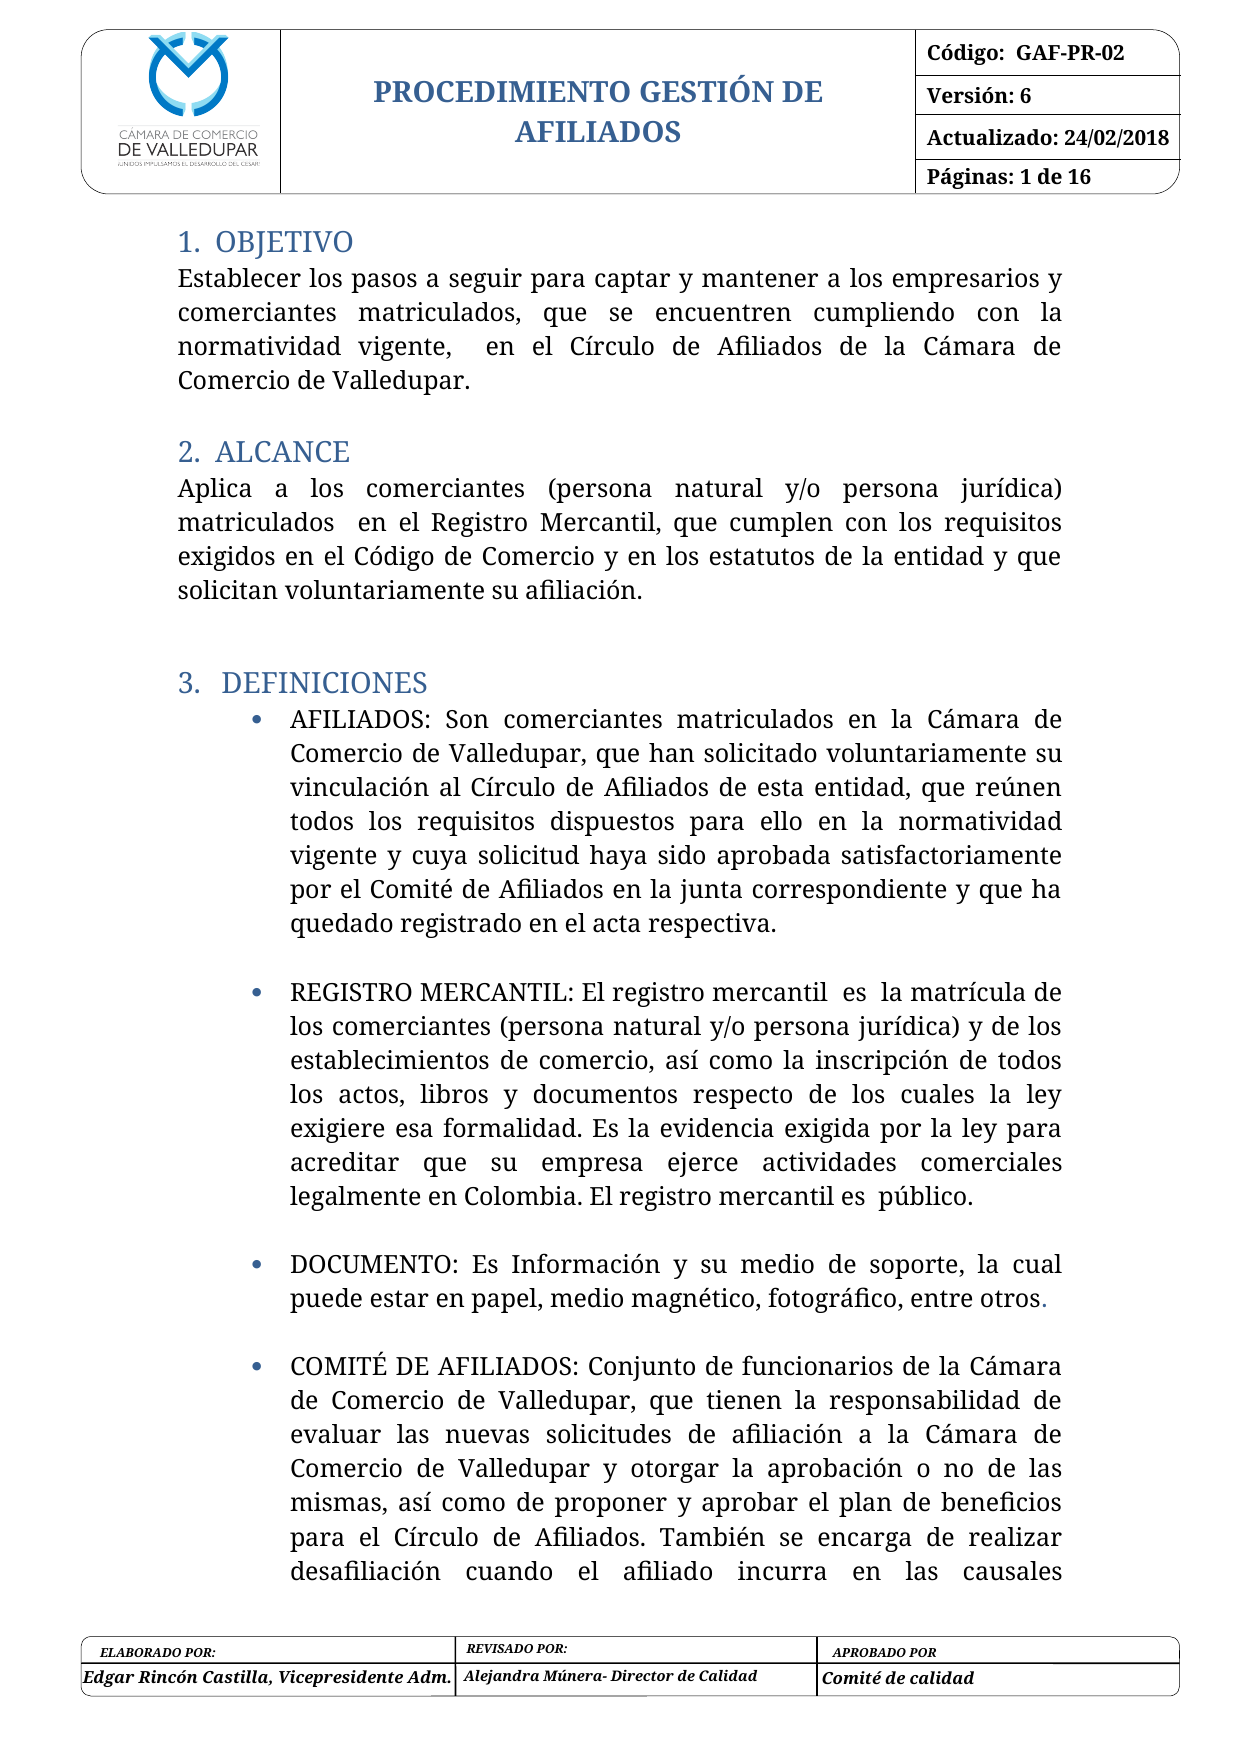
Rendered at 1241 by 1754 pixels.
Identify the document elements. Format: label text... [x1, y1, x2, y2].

title Establecer los pasos a seguir para captar y mantener a los empresarios y comerciantes matriculados, que se encuentren cumpliendo con la normatividad vigente, en el Círculo de Afiliados de la Cámara de Comercio de Valledupar. [177, 261, 1063, 397]
title REGISTRO MERCANTIL: El registro mercantil es la matrícula de los comerciantes (persona natural y/o persona jurídica) y de los establecimientos de comercio, así como la inscripción de todos los actos, libros y documentos respecto de los cuales la ley exigiere esa formalidad. Es la evidencia exigida por la ley para acreditar que su empresa ejerce actividades comerciales legalmente en Colombia. El registro mercantil es público. [252, 974, 1063, 1213]
title AFILIADOS: Son comerciantes matriculados en la Cámara de Comercio de Valledupar, que han solicitado voluntariamente su vinculación al Círculo de Afiliados de esta entidad, que reúnen todos los requisitos dispuestos para ello en la normatividad vigente y cuya solicitud haya sido aprobada satisfactoriamente por el Comité de Afiliados en la junta correspondiente y que ha quedado registrado en el acta respectiva. [252, 702, 1063, 940]
text Aplica a los comerciantes (persona natural y/o persona jurídica) matriculados en el Registro Mercantil, que cumplen con los requisitos exigidos en el Código de Comercio y en los estatutos de la entidad y que solicitan voluntariamente su afiliación. [177, 471, 1063, 607]
title OBJETIVO [177, 221, 1063, 261]
title ALCANCE [177, 431, 1063, 471]
title DEFINICIONES [177, 662, 1063, 702]
picture [117, 32, 260, 166]
title DOCUMENTO: Es Información y su medio de soporte, la cual puede estar en papel, medio magnético, fotográfico, entre otros. [252, 1247, 1063, 1315]
